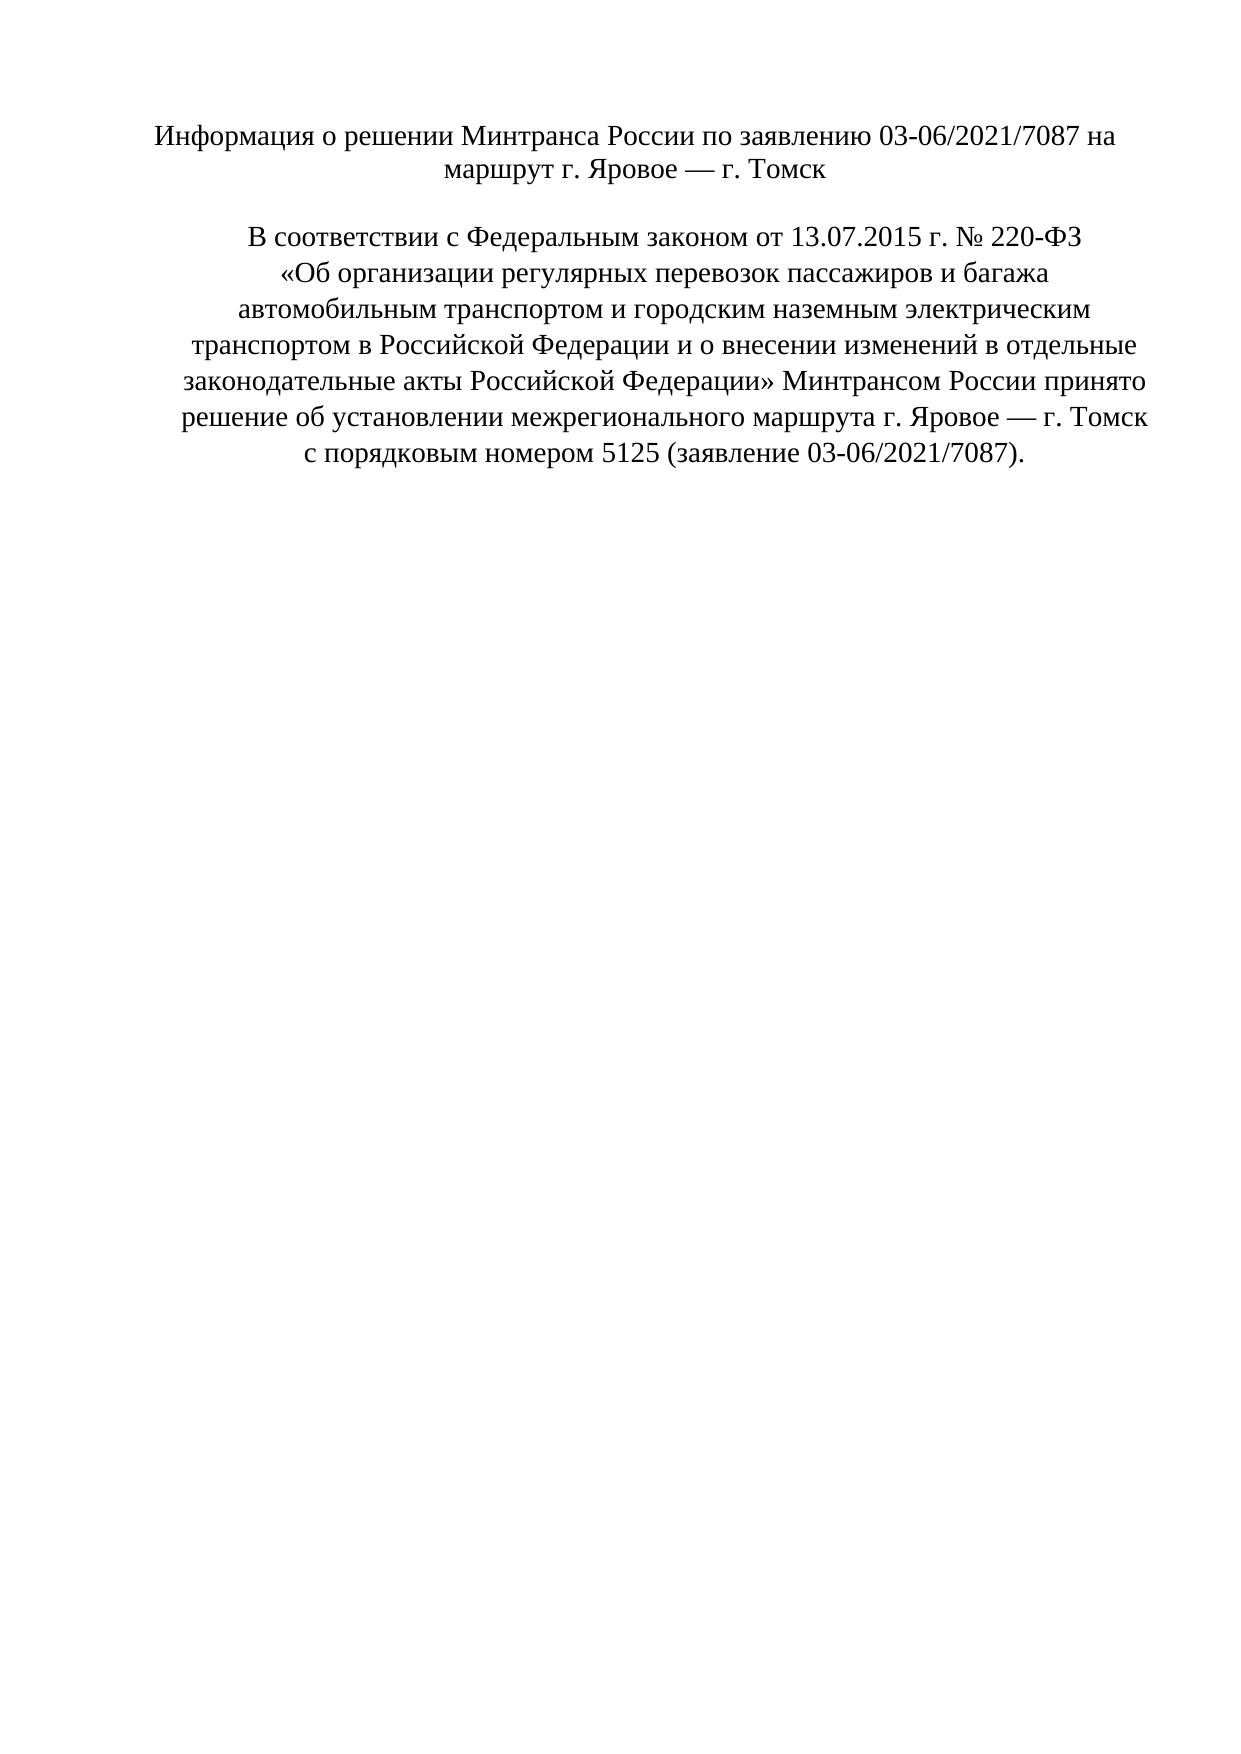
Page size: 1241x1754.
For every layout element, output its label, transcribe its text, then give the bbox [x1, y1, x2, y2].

text В соответствии с Федеральным законом от 13.07.2015 г. № 220-ФЗ «Об организации регулярных перевозок пассажиров и багажа автомобильным транспортом и городским наземным электрическим транспортом в Российской Федерации и о внесении изменений в отдельные законодательные акты Российской Федерации» Минтрансом России принято решение об установлении межрегионального маршрута г. Яровое — г. Томск с порядковым номером 5125 (заявление 03-06/2021/7087). [177, 219, 1152, 469]
text Информация о решении Минтранса России по заявлению 03-06/2021/7087 на маршрут г. Яровое — г. Томск [118, 118, 1152, 185]
